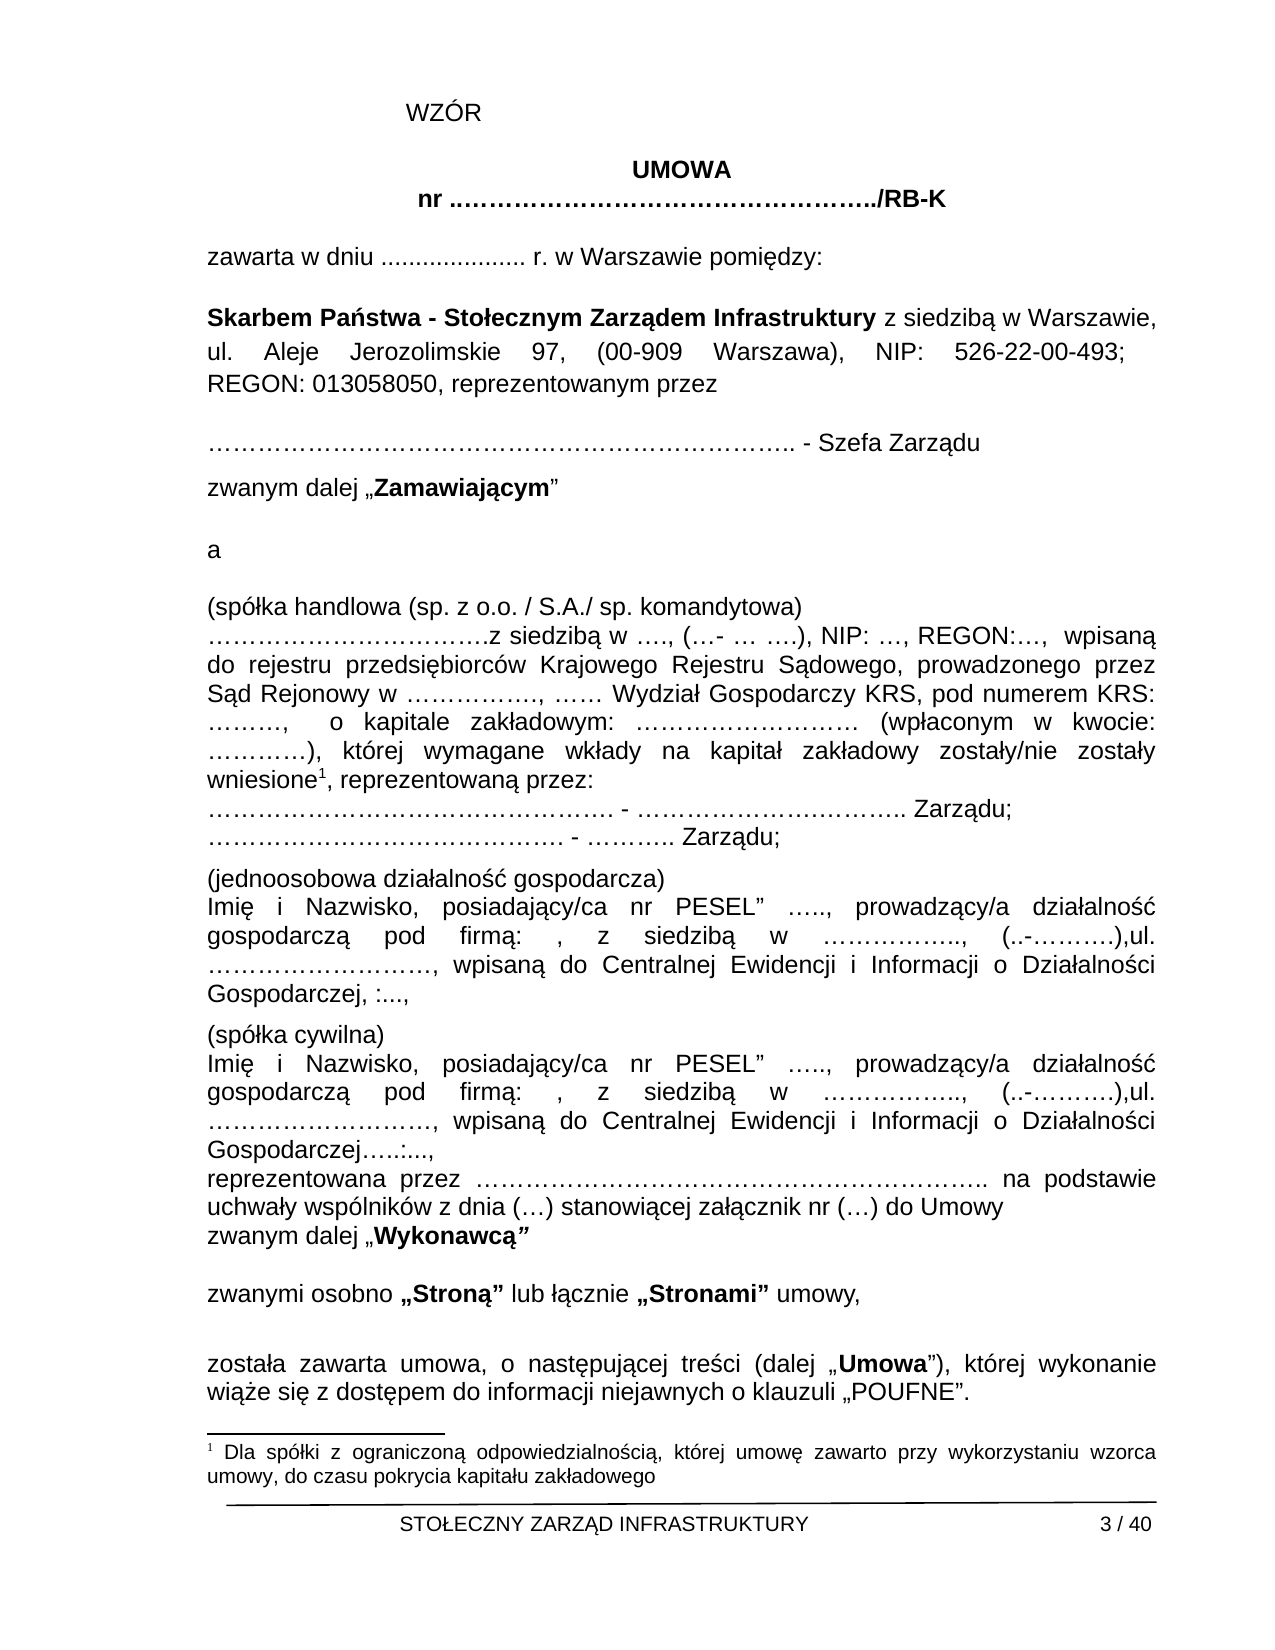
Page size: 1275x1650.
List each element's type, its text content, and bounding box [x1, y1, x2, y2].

text Imię i Nazwisko, posiadający/ca nr PESEL” ….., prowadzący/a działalność gospodarczą pod firmą: , z siedzibą w …………….., (..-……….),ul.………………………, wpisaną do Centralnej Ewidencji i Informacji o Działalności Gospodarczej, :..., [207, 892, 1157, 1007]
text Imię i Nazwisko, posiadający/ca nr PESEL” ….., prowadzący/a działalność gospodarczą pod firmą: , z siedzibą w …………….., (..-……….),ul.………………………, wpisaną do Centralnej Ewidencji i Informacji o Działalności Gospodarczej…..:..., [207, 1048, 1157, 1163]
text Skarbem Państwa - Stołecznym Zarządem Infrastruktury z siedzibą w Warszawie, ul. Aleje Jerozolimskie 97, (00-909 Warszawa), NIP: 526-22-00-493; REGON: 013058050, reprezentowanym przez [207, 303, 1157, 398]
text …………………………………………. - ………………….……….. Zarządu; [207, 793, 1157, 822]
text WZÓR [207, 98, 1157, 127]
text zawarta w dniu ..................... r. w Warszawie pomiędzy: [207, 242, 1157, 270]
text zwanym dalej „Wykonawcą” [207, 1221, 1157, 1250]
text reprezentowana przez …………………………………………………….. na podstawie uchwały wspólników z dnia (…) stanowiącej załącznik nr (…) do Umowy [207, 1163, 1157, 1221]
text ……………………………………. - ……….. Zarządu; [207, 822, 1157, 851]
text …………………………….z siedzibą w …., (…- … ….), NIP: …, REGON:…, wpisaną do rejestru przedsiębiorców Krajowego Rejestru Sądowego, prowadzonego przez Sąd Rejonowy w ……………., …… Wydział Gospodarczy KRS, pod numerem KRS: ………, o kapitale zakładowym: ……………………… (wpłaconym w kwocie: …………), której wymagane wkłady na kapitał zakładowy zostały/nie zostały wniesione, reprezentowaną przez: [207, 621, 1157, 793]
text …………………………………………………………….. - Szefa Zarządu [207, 427, 1157, 456]
text nr ..…………………………………………../RB-K [207, 184, 1157, 213]
text została zawarta umowa, o następującej treści (dalej „Umowa”), której wykonanie wiąże się z dostępem do informacji niejawnych o klauzuli „POUFNE”. [207, 1348, 1157, 1406]
text zwanym dalej „Zamawiającym” [207, 473, 1157, 502]
text (spółka cywilna) [207, 1020, 1157, 1048]
text (jednoosobowa działalność gospodarcza) [207, 863, 1157, 892]
text zwanymi osobno „Stroną” lub łącznie „Stronami” umowy, [207, 1278, 1157, 1307]
text UMOWA [207, 155, 1157, 184]
text a [207, 535, 1157, 563]
text (spółka handlowa (sp. z o.o. / S.A./ sp. komandytowa) [207, 592, 1157, 621]
